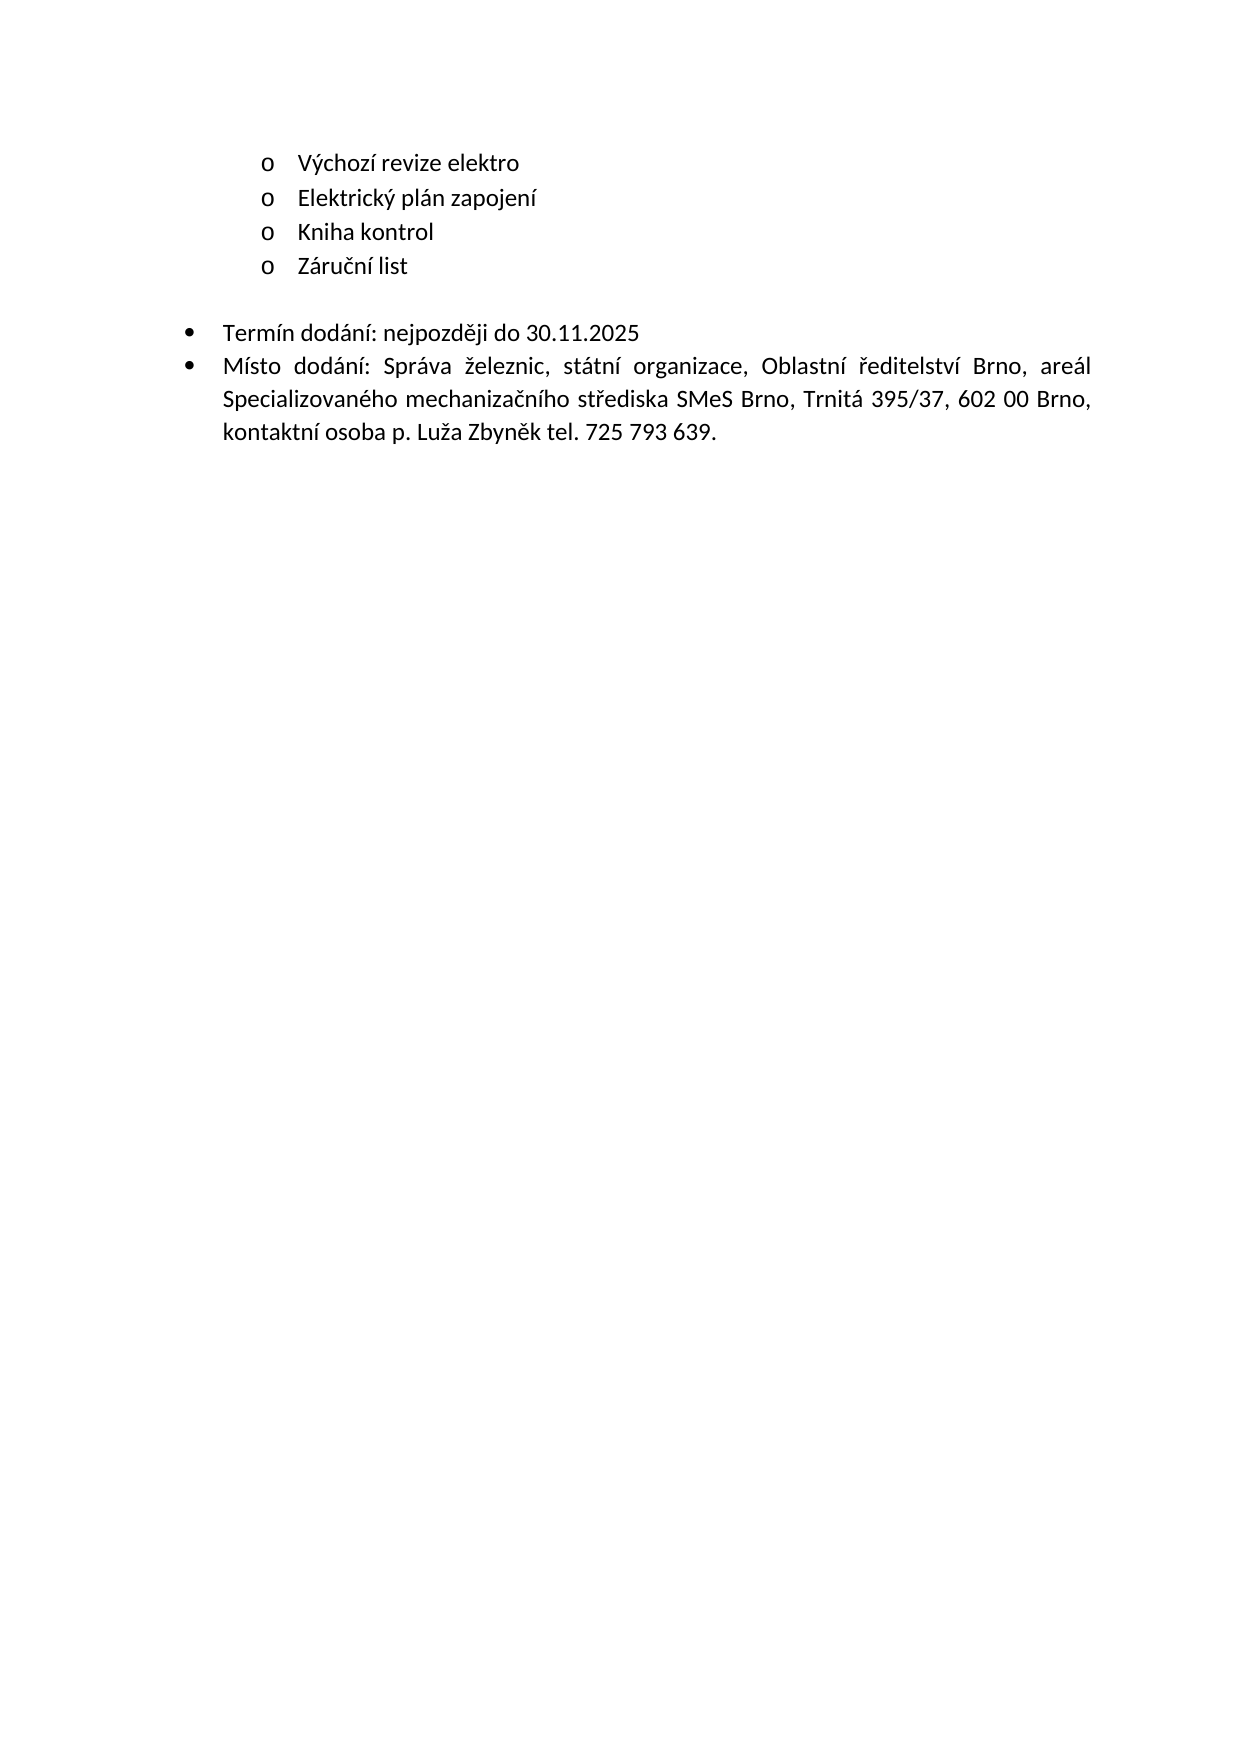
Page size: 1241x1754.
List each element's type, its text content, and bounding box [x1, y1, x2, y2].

list Kniha kontrol [260, 216, 1093, 248]
list Místo dodání: Správa železnic, státní organizace, Oblastní ředitelství Brno, areál Specializovaného mechanizačního střediska SMeS Brno, Trnitá 395/37, 602 00 Brno, kontaktní osoba p. Luža Zbyněk tel. 725 793 639. [185, 351, 1093, 447]
list Záruční list [260, 250, 1093, 282]
list Výchozí revize elektro [260, 148, 1093, 179]
list Termín dodání: nejpozději do 30.11.2025 [185, 318, 1093, 348]
list Elektrický plán zapojení [260, 182, 1093, 214]
